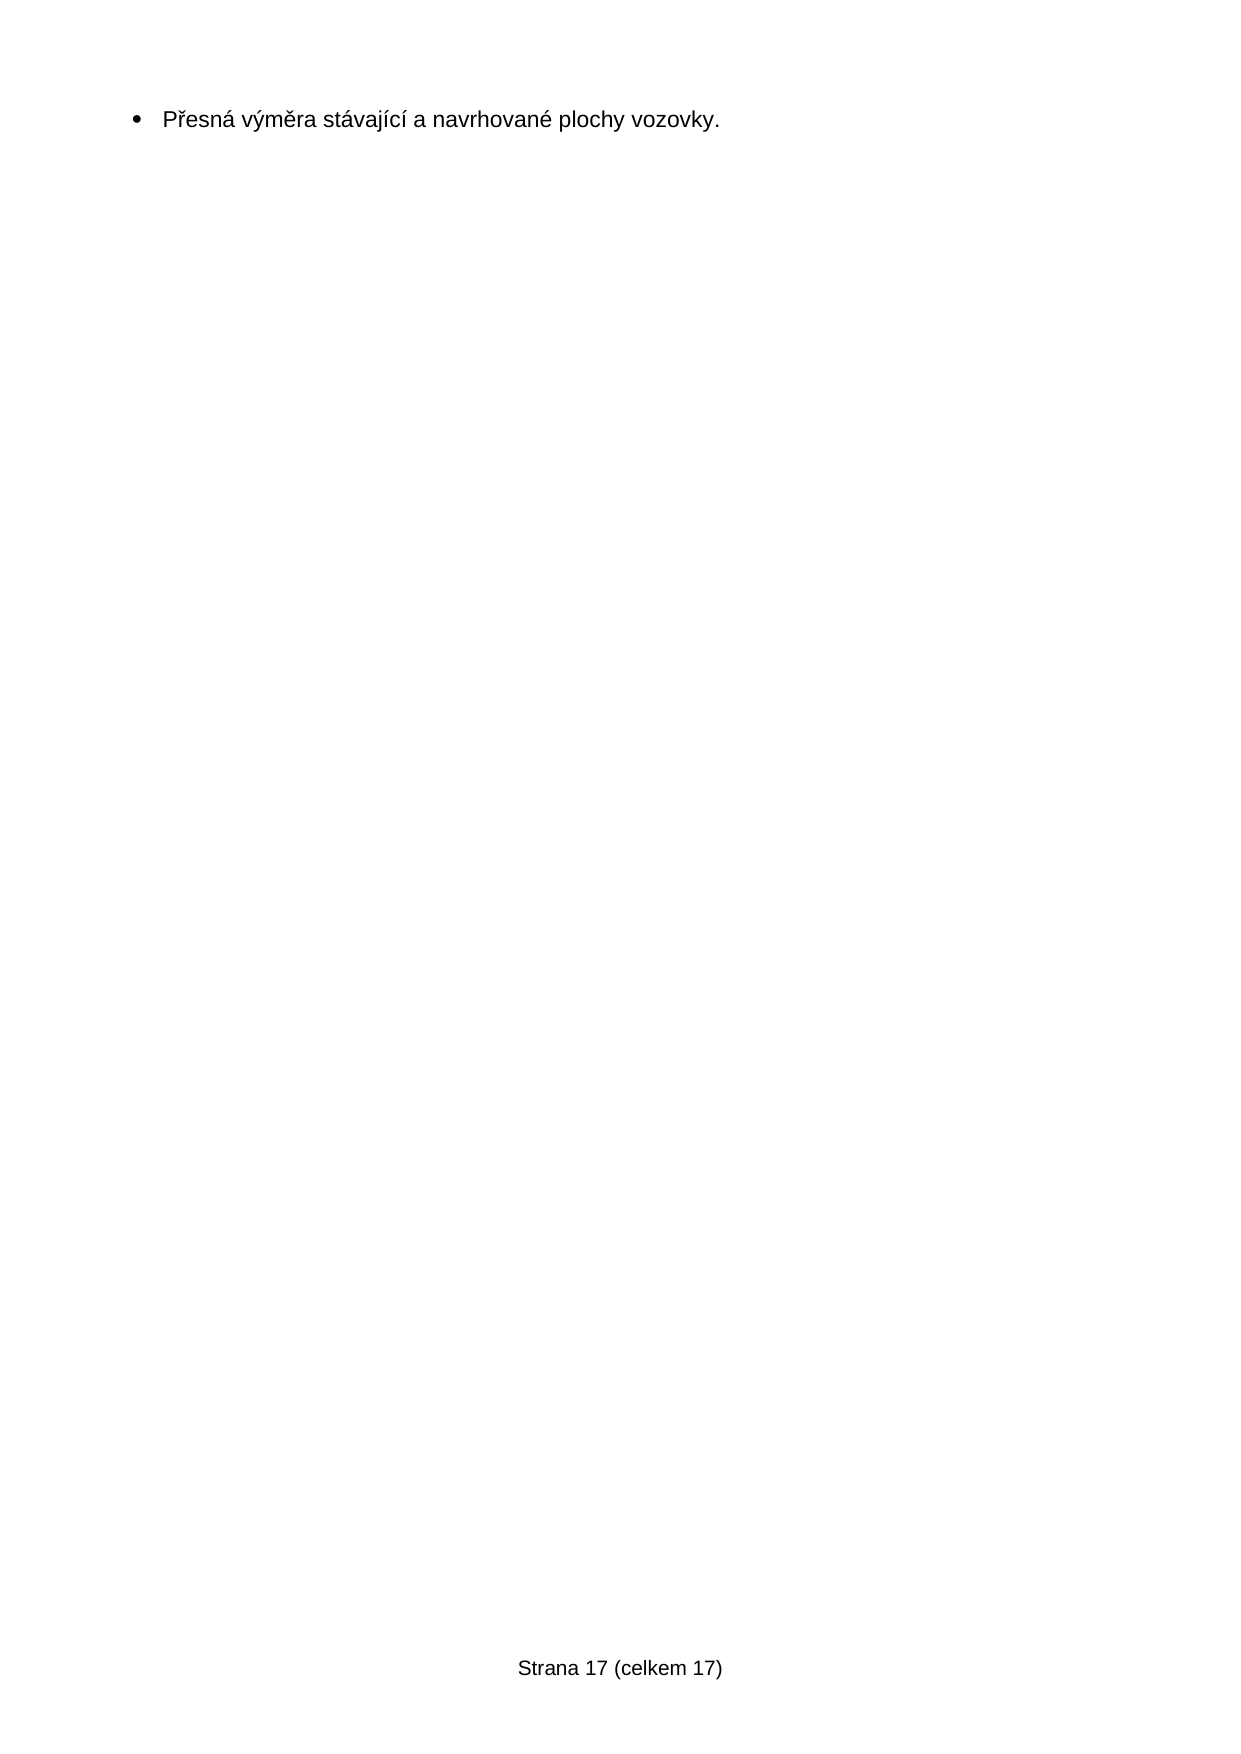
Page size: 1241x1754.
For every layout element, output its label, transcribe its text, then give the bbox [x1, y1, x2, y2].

list Přesná výměra stávající a navrhované plochy vozovky. [133, 106, 1122, 133]
